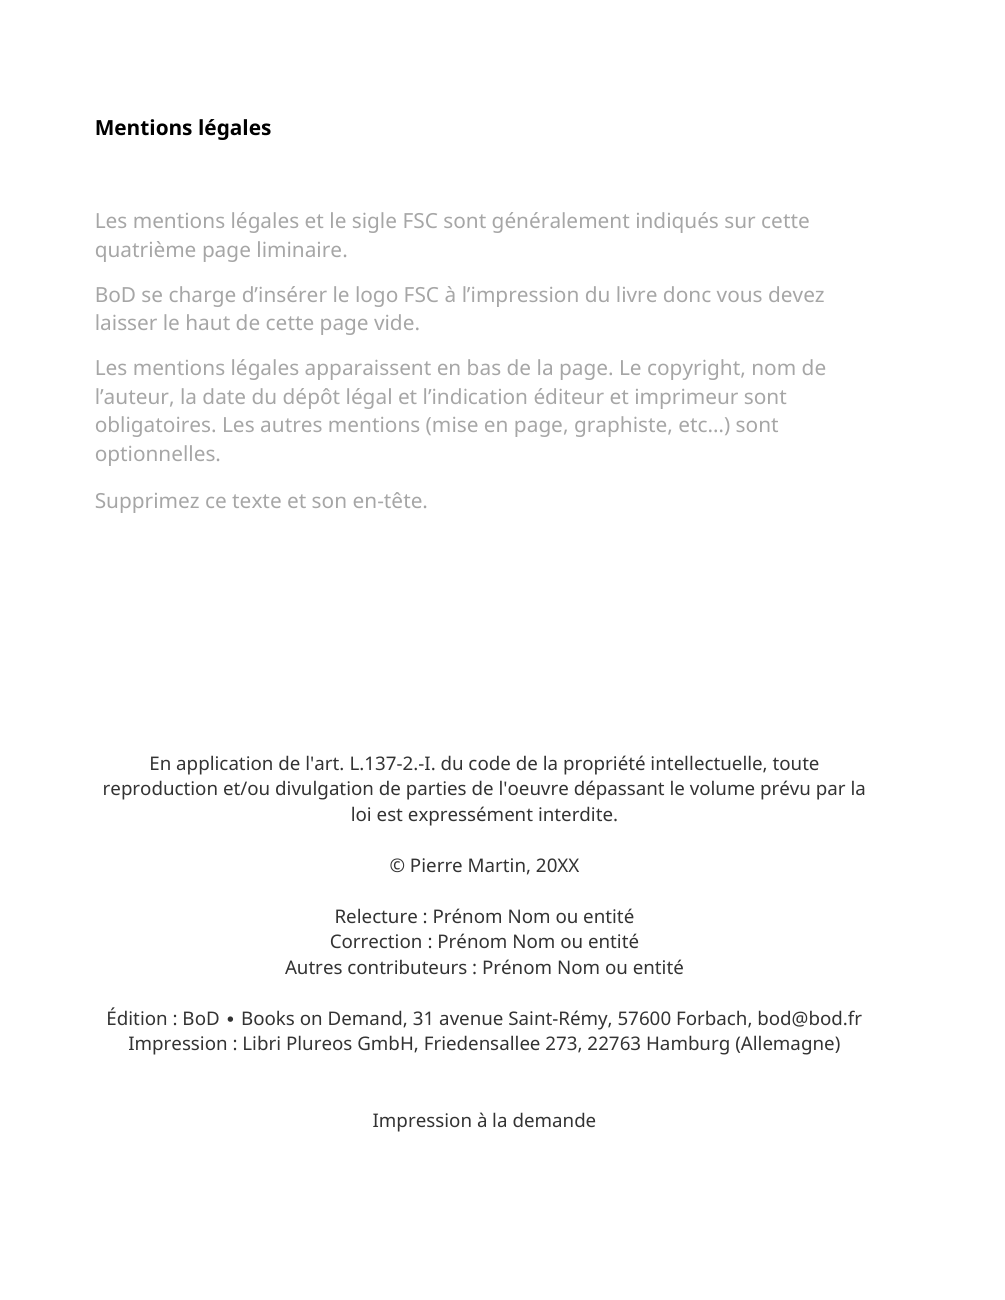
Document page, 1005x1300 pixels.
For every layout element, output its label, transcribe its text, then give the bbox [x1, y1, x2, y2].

text BoD se charge d’insérer le logo FSC à l’impression du livre donc vous devez laisser le haut de cette page vide. [94, 280, 874, 337]
text Supprimez ce texte et son en-tête. [94, 484, 874, 515]
text Les mentions légales et le sigle FSC sont généralement indiqués sur cette quatrième page liminaire. [94, 206, 874, 263]
text Mentions légales [94, 110, 874, 142]
text Les mentions légales apparaissent en bas de la page. Le copyright, nom de l’auteur, la date du dépôt légal et l’indication éditeur et imprimeur sont obligatoires. Les autres mentions (mise en page, graphiste, etc…) sont optionnelles. [94, 353, 874, 467]
text En application de l'art. L.137-2.-I. du code de la propriété intellectuelle, toute reproduction et/ou divulgation de parties de l'oeuvre dépassant le volume prévu par la loi est expressément interdite. © Pierre Martin, 20XX Relecture : Prénom Nom ou entité Correction : Prénom Nom ou entité Autres contributeurs : Prénom Nom ou entité Édition : BoD ∙ Books on Demand, 31 avenue Saint-Rémy, 57600 Forbach, bod@bod.fr [94, 750, 874, 1031]
